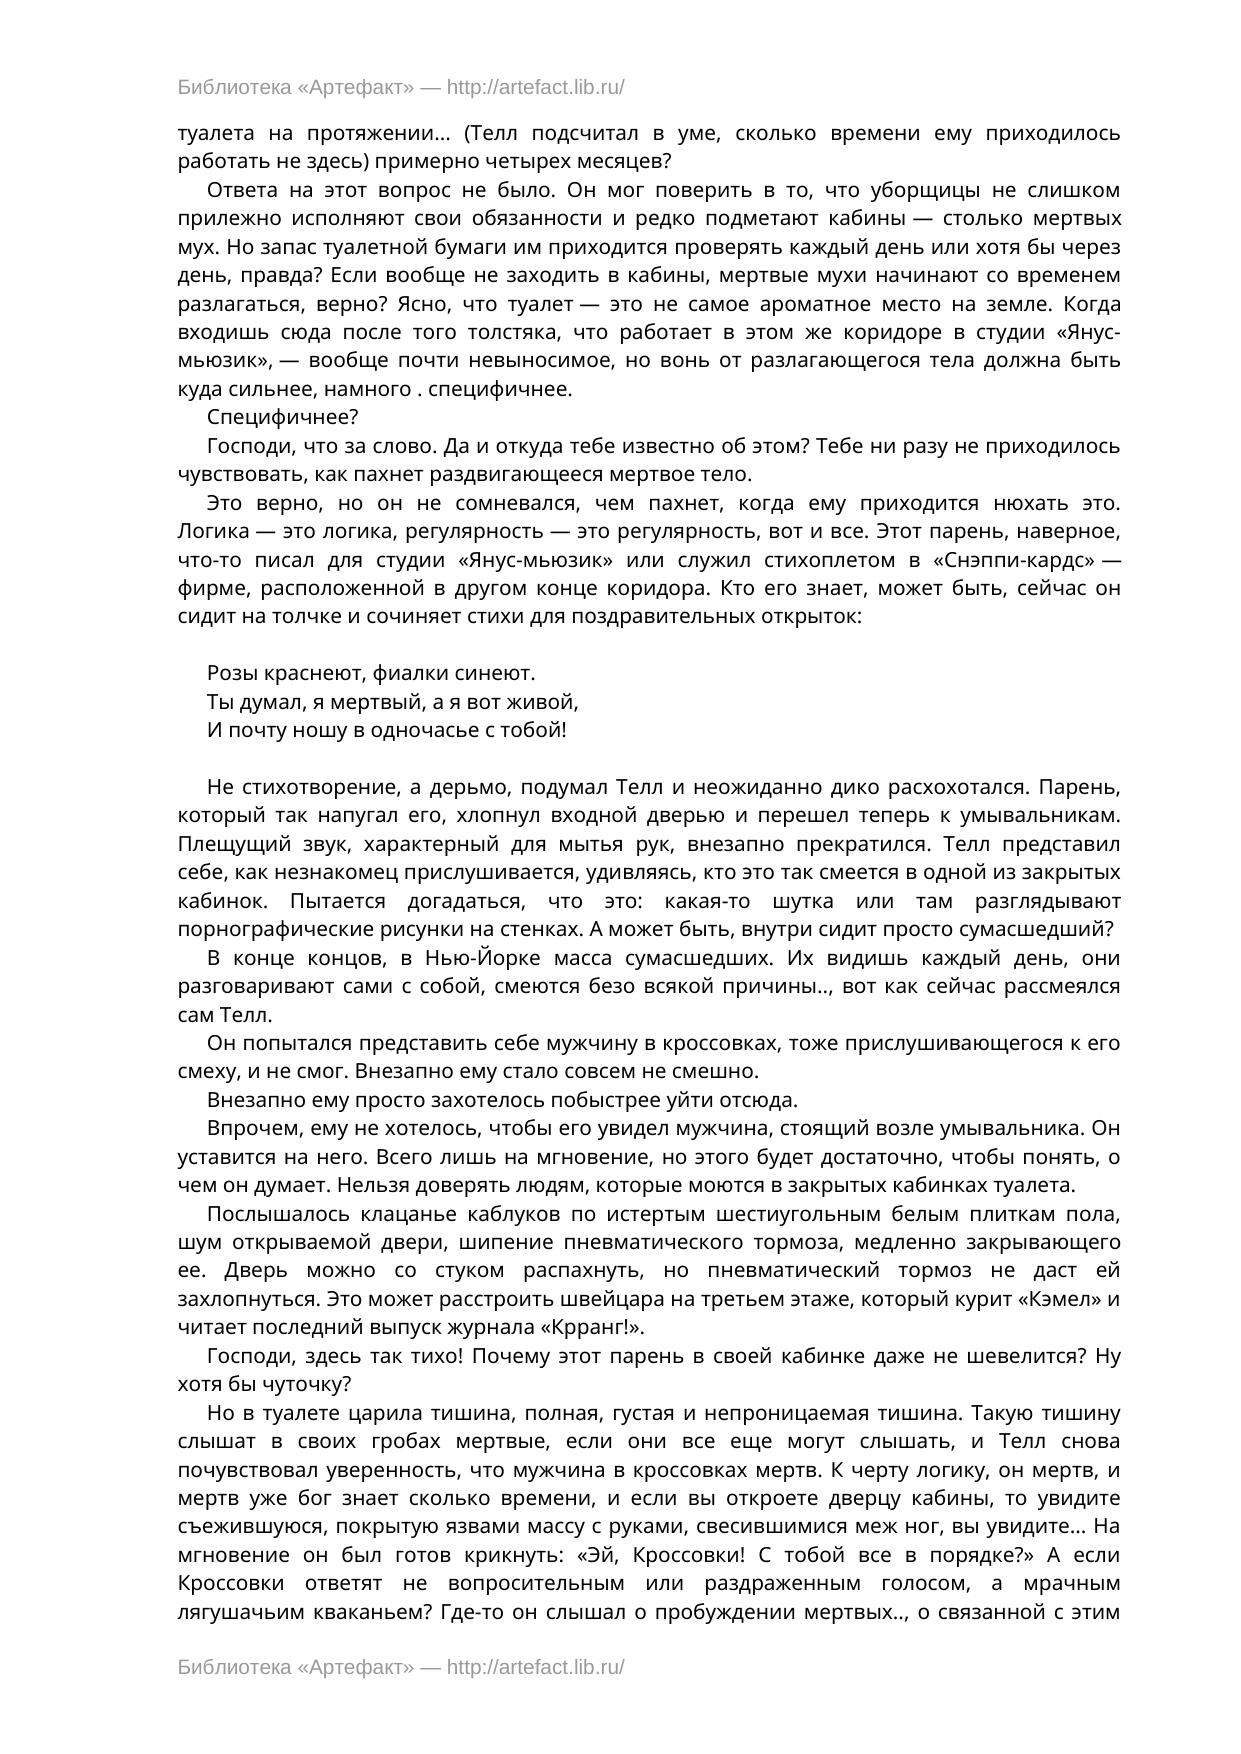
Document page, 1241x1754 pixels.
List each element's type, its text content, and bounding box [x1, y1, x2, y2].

text Внезапно ему просто захотелось побыстрее уйти отсюда. [177, 1085, 1122, 1113]
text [177, 1398, 1122, 1625]
text Послышалось клацанье каблуков по истертым шестиугольным белым плиткам пола, шум открываемой двери, шипение пневматического тормоза, медленно закрывающего ее. Дверь можно со стуком распахнуть, но пневматический тормоз не даст ей захлопнуться. Это может расстроить швейцара на третьем этаже, который курит «Кэмел» и читает последний выпуск журнала «Крранг!». [177, 1199, 1122, 1341]
text В конце концов, в Нью-Йорке масса сумасшедших. Их видишь каждый день, они разговаривают сами с собой, смеются безо всякой причины.., вот как сейчас рассмеялся сам Телл. [177, 943, 1122, 1028]
text Впрочем, ему не хотелось, чтобы его увидел мужчина, стоящий возле умывальника. Он уставится на него. Всего лишь на мгновение, но этого будет достаточно, чтобы понять, о чем он думает. Нельзя доверять людям, которые моются в закрытых кабинках туалета. [177, 1113, 1122, 1199]
text Это верно, но он не сомневался, чем пахнет, когда ему приходится нюхать это. Логика — это логика, регулярность — это регулярность, вот и все. Этот парень, наверное, что-то писал для студии «Янус-мьюзик» или служил стихоплетом в «Снэппи-кардс» — фирме, расположенной в другом конце коридора. Кто его знает, может быть, сейчас он сидит на толчке и сочиняет стихи для поздравительных открыток: [177, 488, 1122, 630]
text Он попытался представить себе мужчину в кроссовках, тоже прислушивающегося к его смеху, и не смог. Внезапно ему стало совсем не смешно. [177, 1028, 1122, 1085]
text Ответа на этот вопрос не было. Он мог поверить в то, что уборщицы не слишком прилежно исполняют свои обязанности и редко подметают кабины — столько мертвых мух. Но запас туалетной бумаги им приходится проверять каждый день или хотя бы через день, правда? Если вообще не заходить в кабины, мертвые мухи начинают со временем разлагаться, верно? Ясно, что туалет — это не самое ароматное место на земле. Когда входишь сюда после того толстяка, что работает в этом же коридоре в студии «Янус-мьюзик», — вообще почти невыносимое, но вонь от разлагающегося тела должна быть куда сильнее, намного . специфичнее. [177, 175, 1122, 402]
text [177, 118, 1122, 175]
text Господи, что за слово. Да и откуда тебе известно об этом? Тебе ни разу не приходилось чувствовать, как пахнет раздвигающееся мертвое тело. [177, 431, 1122, 488]
text И почту ношу в одночасье с тобой! [177, 715, 1122, 744]
text Розы краснеют, фиалки синеют. [177, 658, 1122, 687]
text Специфичнее? [177, 402, 1122, 431]
text Ты думал, я мертвый, а я вот живой, [177, 687, 1122, 715]
text Не стихотворение, а дерьмо, подумал Телл и неожиданно дико расхохотался. Парень, который так напугал его, хлопнул входной дверью и перешел теперь к умывальникам. Плещущий звук, характерный для мытья рук, внезапно прекратился. Телл представил себе, как незнакомец прислушивается, удивляясь, кто это так смеется в одной из закрытых кабинок. Пытается догадаться, что это: какая-то шутка или там разглядывают порнографические рисунки на стенках. А может быть, внутри сидит просто сумасшедший? [177, 772, 1122, 943]
text Господи, здесь так тихо! Почему этот парень в своей кабинке даже не шевелится? Ну хотя бы чуточку? [177, 1341, 1122, 1398]
